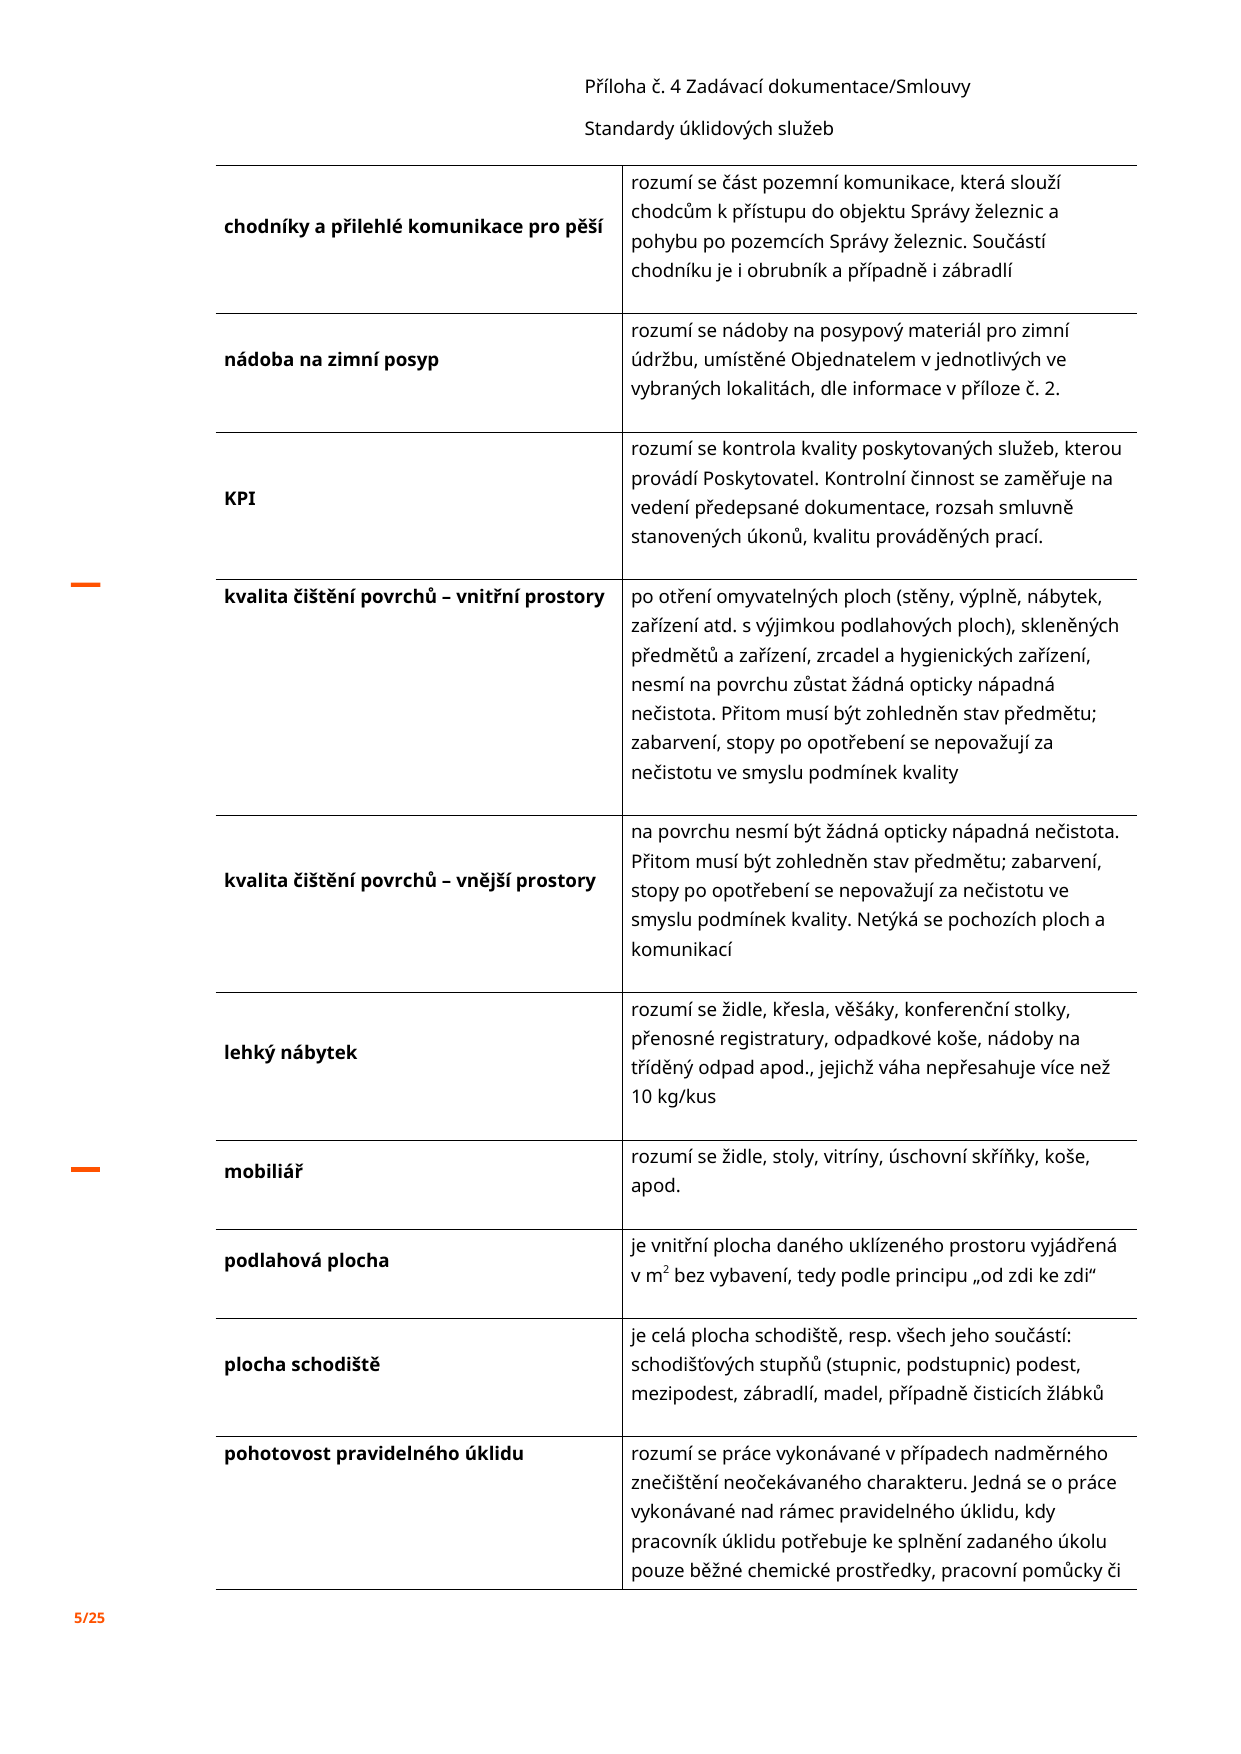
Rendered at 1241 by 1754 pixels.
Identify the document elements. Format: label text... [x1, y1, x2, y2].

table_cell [623, 1437, 1137, 1589]
table_cell rozumí se židle, stoly, vitríny, úschovní skříňky, koše, apod. [623, 1141, 1137, 1229]
table_cell rozumí se část pozemní komunikace, která slouží chodcům k přístupu do objektu Správy železnic a pohybu po pozemcích Správy železnic. Součástí chodníku je i obrubník a případně i zábradlí [623, 166, 1137, 313]
table_cell mobiliář [216, 1141, 622, 1229]
table_cell je celá plocha schodiště, resp. všech jeho součástí: schodišťových stupňů (stupnic, podstupnic) podest, mezipodest, zábradlí, madel, případně čisticích žlábků [623, 1319, 1137, 1436]
table_cell rozumí se židle, křesla, věšáky, konferenční stolky, přenosné registratury, odpadkové koše, nádoby na tříděný odpad apod., jejichž váha nepřesahuje více než 10 kg/kus [623, 993, 1137, 1139]
table_cell plocha schodiště [216, 1319, 622, 1436]
table_cell rozumí se nádoby na posypový materiál pro zimní údržbu, umístěné Objednatelem v jednotlivých ve vybraných lokalitách, dle informace v příloze č. 2. [623, 314, 1137, 432]
table_cell rozumí se kontrola kvality poskytovaných služeb, kterou provádí Poskytovatel. Kontrolní činnost se zaměřuje na vedení předepsané dokumentace, rozsah smluvně stanovených úkonů, kvalitu prováděných prací. [623, 433, 1137, 579]
table_cell KPI [216, 433, 622, 579]
table_cell chodníky a přilehlé komunikace pro pěší [216, 166, 622, 313]
table_cell po otření omyvatelných ploch (stěny, výplně, nábytek, zařízení atd. s výjimkou podlahových ploch), skleněných předmětů a zařízení, zrcadel a hygienických zařízení, nesmí na povrchu zůstat žádná opticky nápadná nečistota. Přitom musí být zohledněn stav předmětu; zabarvení, stopy po opotřebení se nepovažují za nečistotu ve smyslu podmínek kvality [623, 580, 1137, 815]
table_cell je vnitřní plocha daného uklízeného prostoru vyjádřená v m2 bez vybavení, tedy podle principu „od zdi ke zdi“ [623, 1230, 1137, 1318]
table_cell lehký nábytek [216, 993, 622, 1139]
table_cell kvalita čištění povrchů – vnější prostory [216, 816, 622, 992]
table_cell kvalita čištění povrchů – vnitřní prostory [216, 580, 622, 815]
table_cell podlahová plocha [216, 1230, 622, 1318]
table_cell nádoba na zimní posyp [216, 314, 622, 432]
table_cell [216, 1437, 622, 1589]
table_cell na povrchu nesmí být žádná opticky nápadná nečistota. Přitom musí být zohledněn stav předmětu; zabarvení, stopy po opotřebení se nepovažují za nečistotu ve smyslu podmínek kvality. Netýká se pochozích ploch a komunikací [623, 816, 1137, 992]
